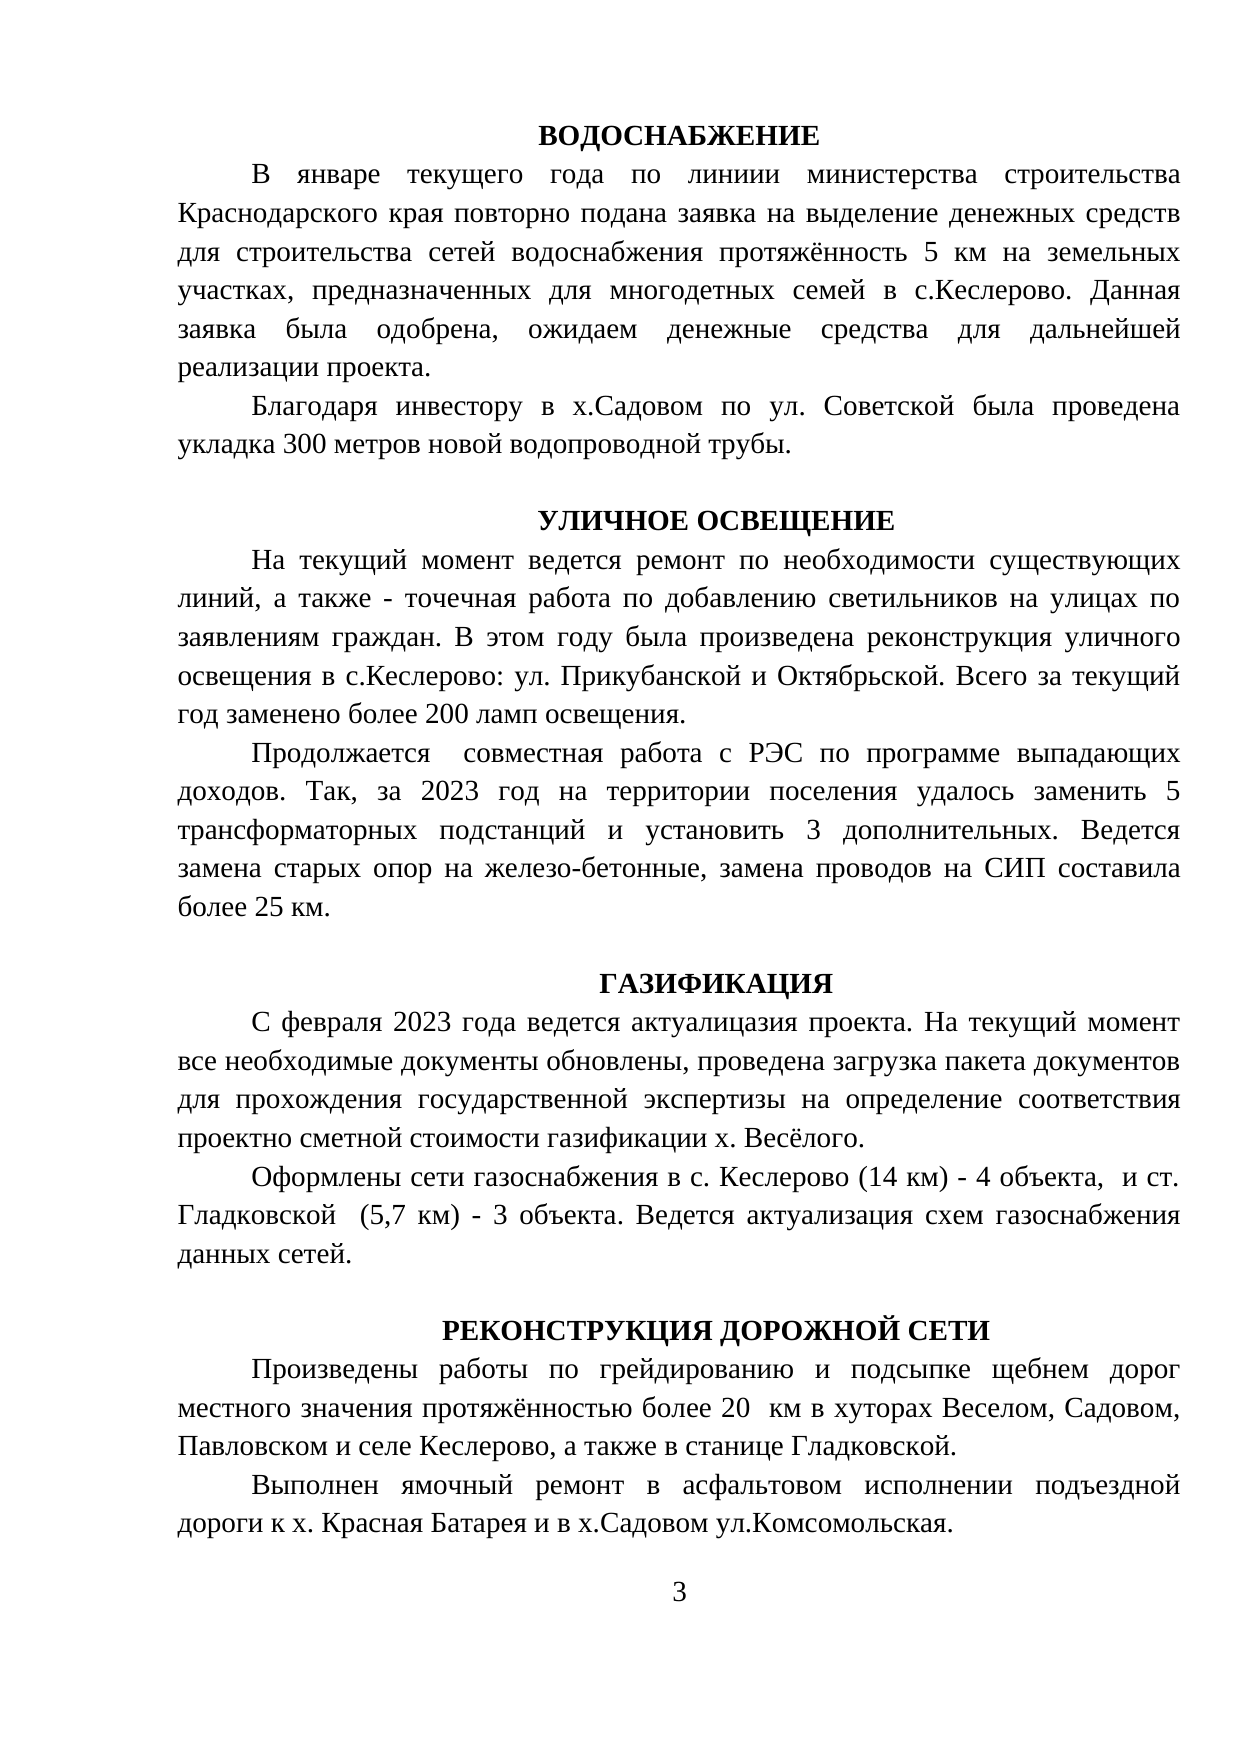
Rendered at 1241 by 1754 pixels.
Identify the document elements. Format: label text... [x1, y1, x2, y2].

text Оформлены сети газоснабжения в с. Кеслерово (14 км) - 4 объекта, и ст. Гладковской (5,7 км) - 3 объекта. Ведется актуализация схем газоснабжения данных сетей. [177, 1159, 1181, 1269]
text ВОДОСНАБЖЕНИЕ [177, 118, 1181, 152]
text УЛИЧНОЕ ОСВЕЩЕНИЕ [177, 503, 1181, 537]
text На текущий момент ведется ремонт по необходимости существующих линий, а также - точечная работа по добавлению светильников на улицах по заявлениям граждан. В этом году была произведена реконструкция уличного освещения в с.Кеслерово: ул. Прикубанской и Октябрьской. Всего за текущий год заменено более 200 ламп освещения. [177, 542, 1181, 730]
text Продолжается совместная работа с РЭС по программе выпадающих доходов. Так, за 2023 год на территории поселения удалось заменить 5 трансформаторных подстанций и установить 3 дополнительных. Ведется замена старых опор на железо-бетонные, замена проводов на СИП составила более 25 км. [177, 735, 1181, 922]
text РЕКОНСТРУКЦИЯ ДОРОЖНОЙ СЕТИ [177, 1313, 1181, 1346]
text Выполнен ямочный ремонт в асфальтовом исполнении подъездной дороги к х. Красная Батарея и в х.Садовом ул.Комсомольская. [177, 1467, 1181, 1539]
text Произведены работы по грейдированию и подсыпке щебнем дорог местного значения протяжённостью более 20 км в хуторах Веселом, Садовом, Павловском и селе Кеслерово, а также в станице Гладковской. [177, 1351, 1181, 1462]
text Благодаря инвестору в х.Садовом по ул. Советской была проведена укладка 300 метров новой водопроводной трубы. [177, 388, 1181, 460]
text С февраля 2023 года ведется актуалицазия проекта. На текущий момент все необходимые документы обновлены, проведена загрузка пакета документов для прохождения государственной экспертизы на определение соответствия проектно сметной стоимости газификации х. Весёлого. [177, 1004, 1181, 1154]
text В январе текущего года по линиии министерства строительства Краснодарского края повторно подана заявка на выделение денежных средств для строительства сетей водоснабжения протяжённость 5 км на земельных участках, предназначенных для многодетных семей в с.Кеслерово. Данная заявка была одобрена, ожидаем денежные средства для дальнейшей реализации проекта. [177, 157, 1181, 383]
text ГАЗИФИКАЦИЯ [177, 966, 1181, 999]
